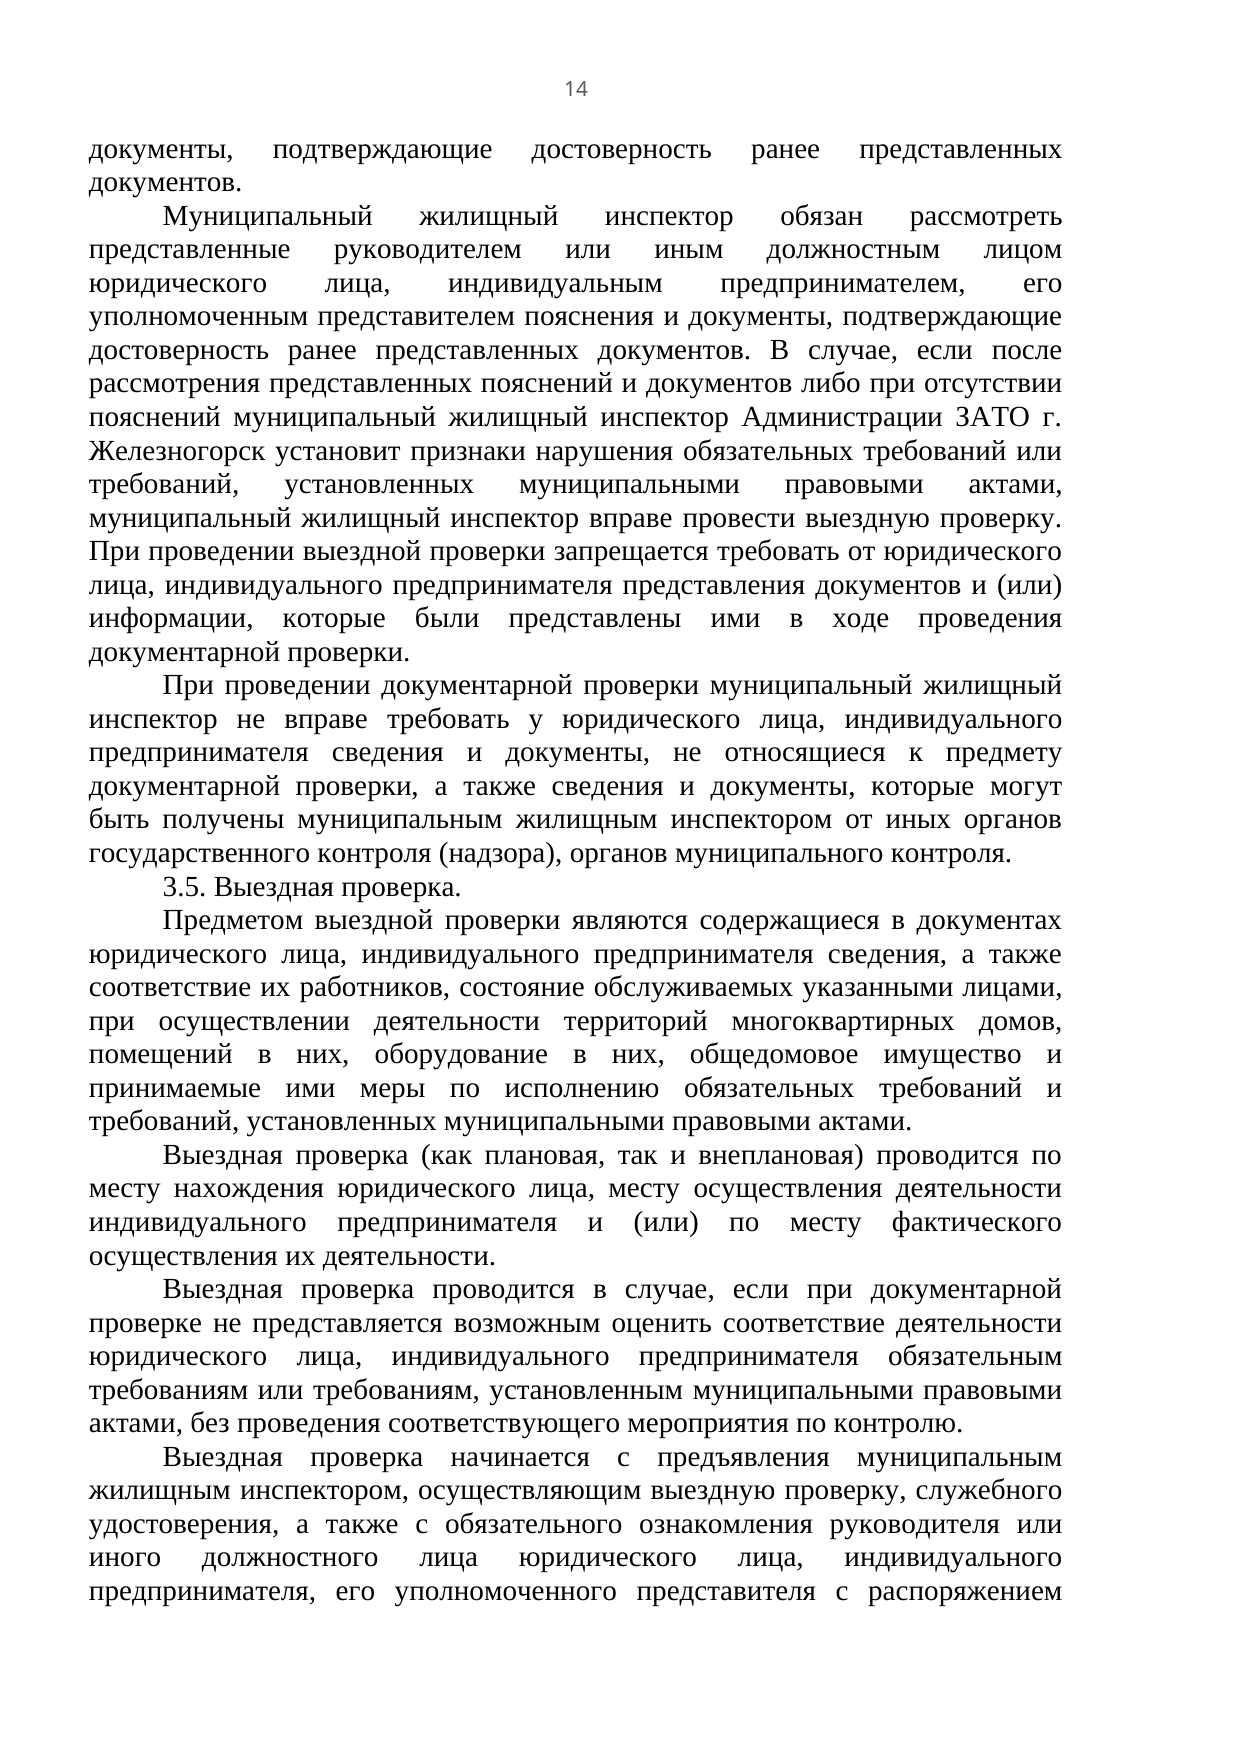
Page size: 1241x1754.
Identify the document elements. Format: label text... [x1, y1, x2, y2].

text Выездная проверка проводится в случае, если при документарной проверке не представляется возможным оценить соответствие деятельности юридического лица, индивидуального предпринимателя обязательным требованиям или требованиям, установленным муниципальными правовыми актами, без проведения соответствующего мероприятия по контролю. [89, 1271, 1063, 1439]
text Муниципальный жилищный инспектор обязан рассмотреть представленные руководителем или иным должностным лицом юридического лица, индивидуальным предпринимателем, его уполномоченным представителем пояснения и документы, подтверждающие достоверность ранее представленных документов. В случае, если после рассмотрения представленных пояснений и документов либо при отсутствии пояснений муниципальный жилищный инспектор Администрации ЗАТО г. Железногорск установит признаки нарушения обязательных требований или требований, установленных муниципальными правовыми актами, муниципальный жилищный инспектор вправе провести выездную проверку. При проведении выездной проверки запрещается требовать от юридического лица, индивидуального предпринимателя представления документов и (или) информации, которые были представлены ими в ходе проведения документарной проверки. [89, 198, 1063, 667]
text 3.5. Выездная проверка. [89, 869, 1063, 902]
text Выездная проверка (как плановая, так и внеплановая) проводится по месту нахождения юридического лица, месту осуществления деятельности индивидуального предпринимателя и (или) по месту фактического осуществления их деятельности. [89, 1137, 1063, 1271]
text При проведении документарной проверки муниципальный жилищный инспектор не вправе требовать у юридического лица, индивидуального предпринимателя сведения и документы, не относящиеся к предмету документарной проверки, а также сведения и документы, которые могут быть получены муниципальным жилищным инспектором от иных органов государственного контроля (надзора), органов муниципального контроля. [89, 667, 1063, 869]
text Предметом выездной проверки являются содержащиеся в документах юридического лица, индивидуального предпринимателя сведения, а также соответствие их работников, состояние обслуживаемых указанными лицами, при осуществлении деятельности территорий многоквартирных домов, помещений в них, оборудование в них, общедомовое имущество и принимаемые ими меры по исполнению обязательных требований и требований, установленных муниципальными правовыми актами. [89, 902, 1063, 1137]
